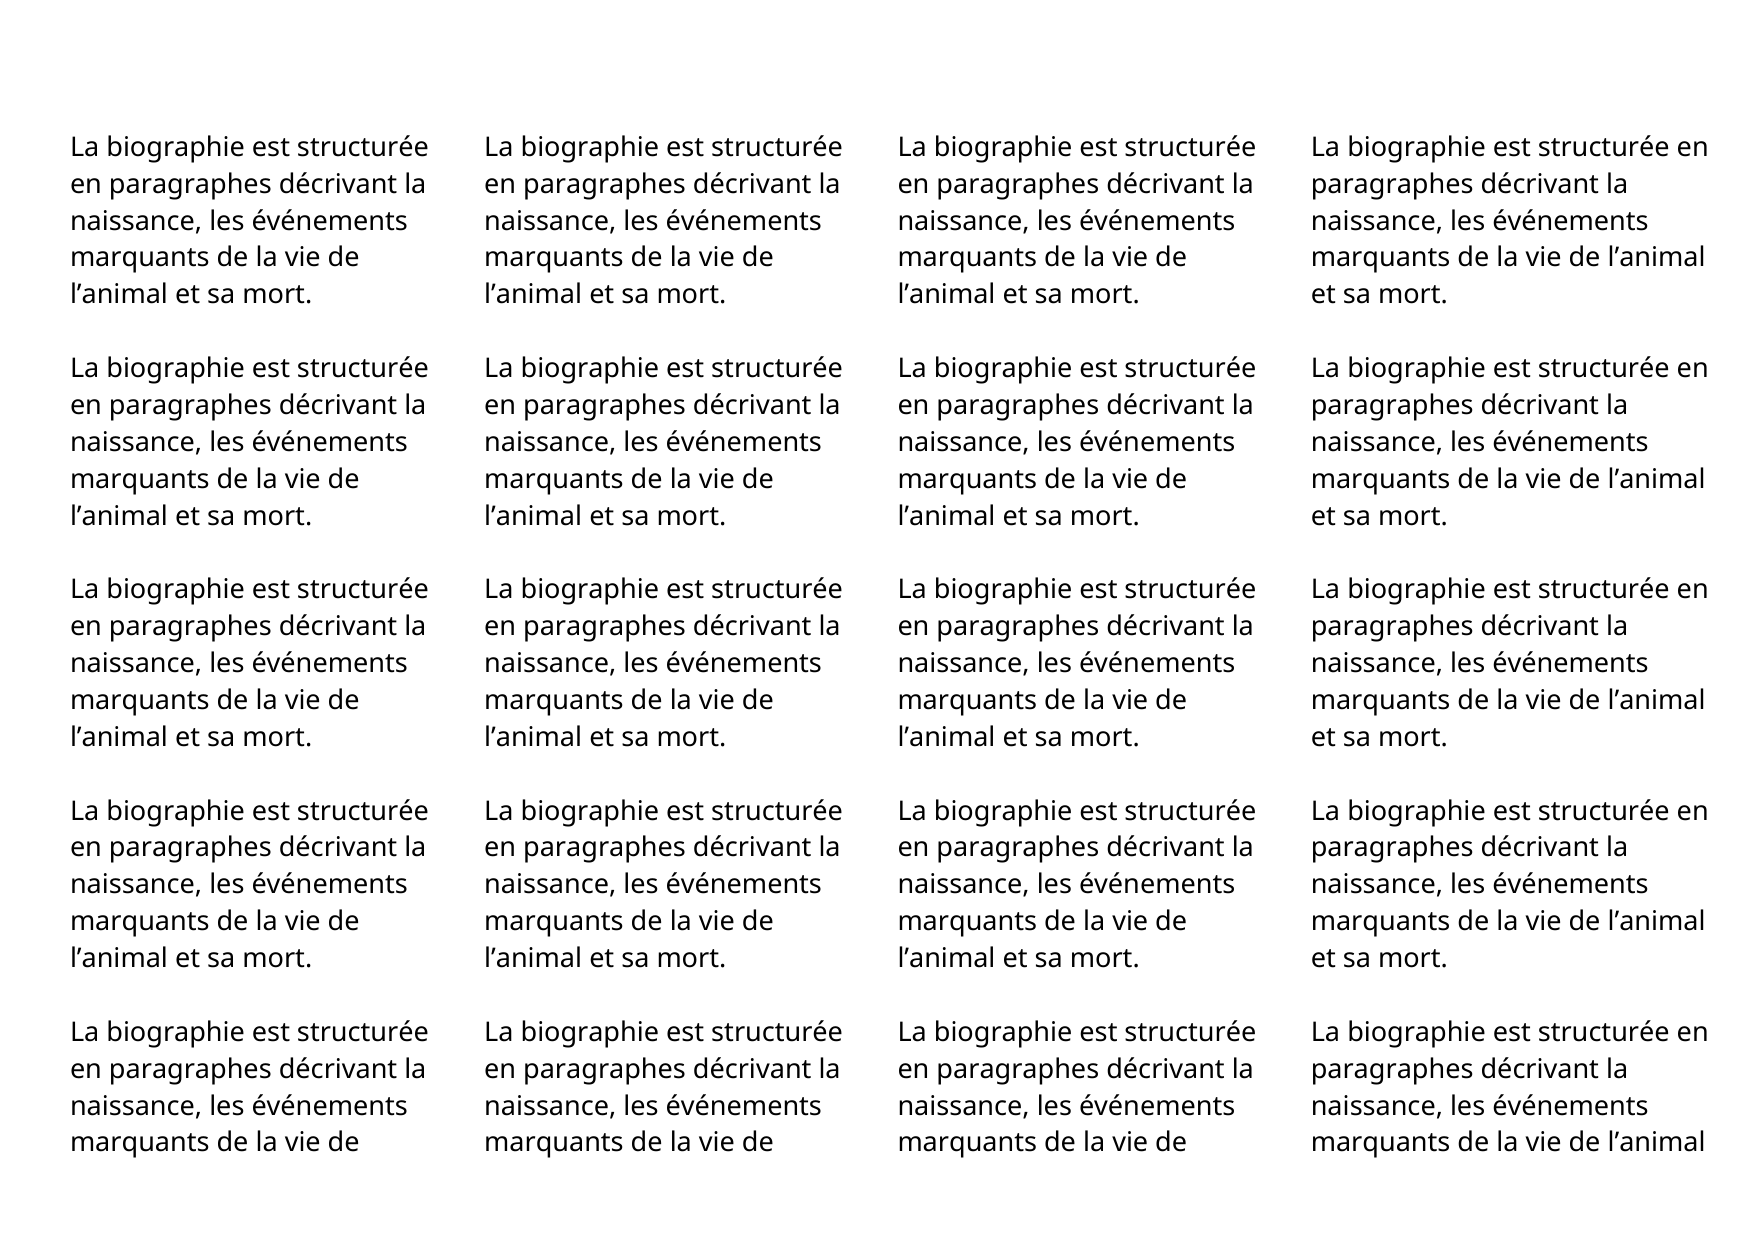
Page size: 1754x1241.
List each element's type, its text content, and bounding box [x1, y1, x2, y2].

table_cell La biographie est structurée en paragraphes décrivant la naissance, les événements marquants de la vie de l’animal et sa mort. [473, 791, 886, 1012]
table_cell La biographie est structurée en paragraphes décrivant la naissance, les événements marquants de la vie de l’animal et sa mort. [1299, 791, 1728, 1012]
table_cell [1299, 1012, 1728, 1181]
table_cell La biographie est structurée en paragraphes décrivant la naissance, les événements marquants de la vie de l’animal et sa mort. [886, 791, 1299, 1012]
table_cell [886, 1012, 1299, 1181]
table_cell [59, 1012, 473, 1181]
table_cell La biographie est structurée en paragraphes décrivant la naissance, les événements marquants de la vie de l’animal et sa mort. [1299, 570, 1728, 791]
table_cell La biographie est structurée en paragraphes décrivant la naissance, les événements marquants de la vie de l’animal et sa mort. [59, 570, 473, 791]
table_cell La biographie est structurée en paragraphes décrivant la naissance, les événements marquants de la vie de l’animal et sa mort. [886, 349, 1299, 570]
table_header La biographie est structurée en paragraphes décrivant la naissance, les événements marquants de la vie de l’animal et sa mort. [59, 127, 473, 348]
table_cell La biographie est structurée en paragraphes décrivant la naissance, les événements marquants de la vie de l’animal et sa mort. [473, 570, 886, 791]
table_cell La biographie est structurée en paragraphes décrivant la naissance, les événements marquants de la vie de l’animal et sa mort. [473, 349, 886, 570]
table_header La biographie est structurée en paragraphes décrivant la naissance, les événements marquants de la vie de l’animal et sa mort. [1299, 127, 1728, 348]
table_header La biographie est structurée en paragraphes décrivant la naissance, les événements marquants de la vie de l’animal et sa mort. [473, 127, 886, 348]
table_cell La biographie est structurée en paragraphes décrivant la naissance, les événements marquants de la vie de l’animal et sa mort. [1299, 349, 1728, 570]
table_cell La biographie est structurée en paragraphes décrivant la naissance, les événements marquants de la vie de l’animal et sa mort. [886, 570, 1299, 791]
table_cell La biographie est structurée en paragraphes décrivant la naissance, les événements marquants de la vie de l’animal et sa mort. [59, 349, 473, 570]
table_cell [473, 1012, 886, 1181]
table_header La biographie est structurée en paragraphes décrivant la naissance, les événements marquants de la vie de l’animal et sa mort. [886, 127, 1299, 348]
table_cell La biographie est structurée en paragraphes décrivant la naissance, les événements marquants de la vie de l’animal et sa mort. [59, 791, 473, 1012]
